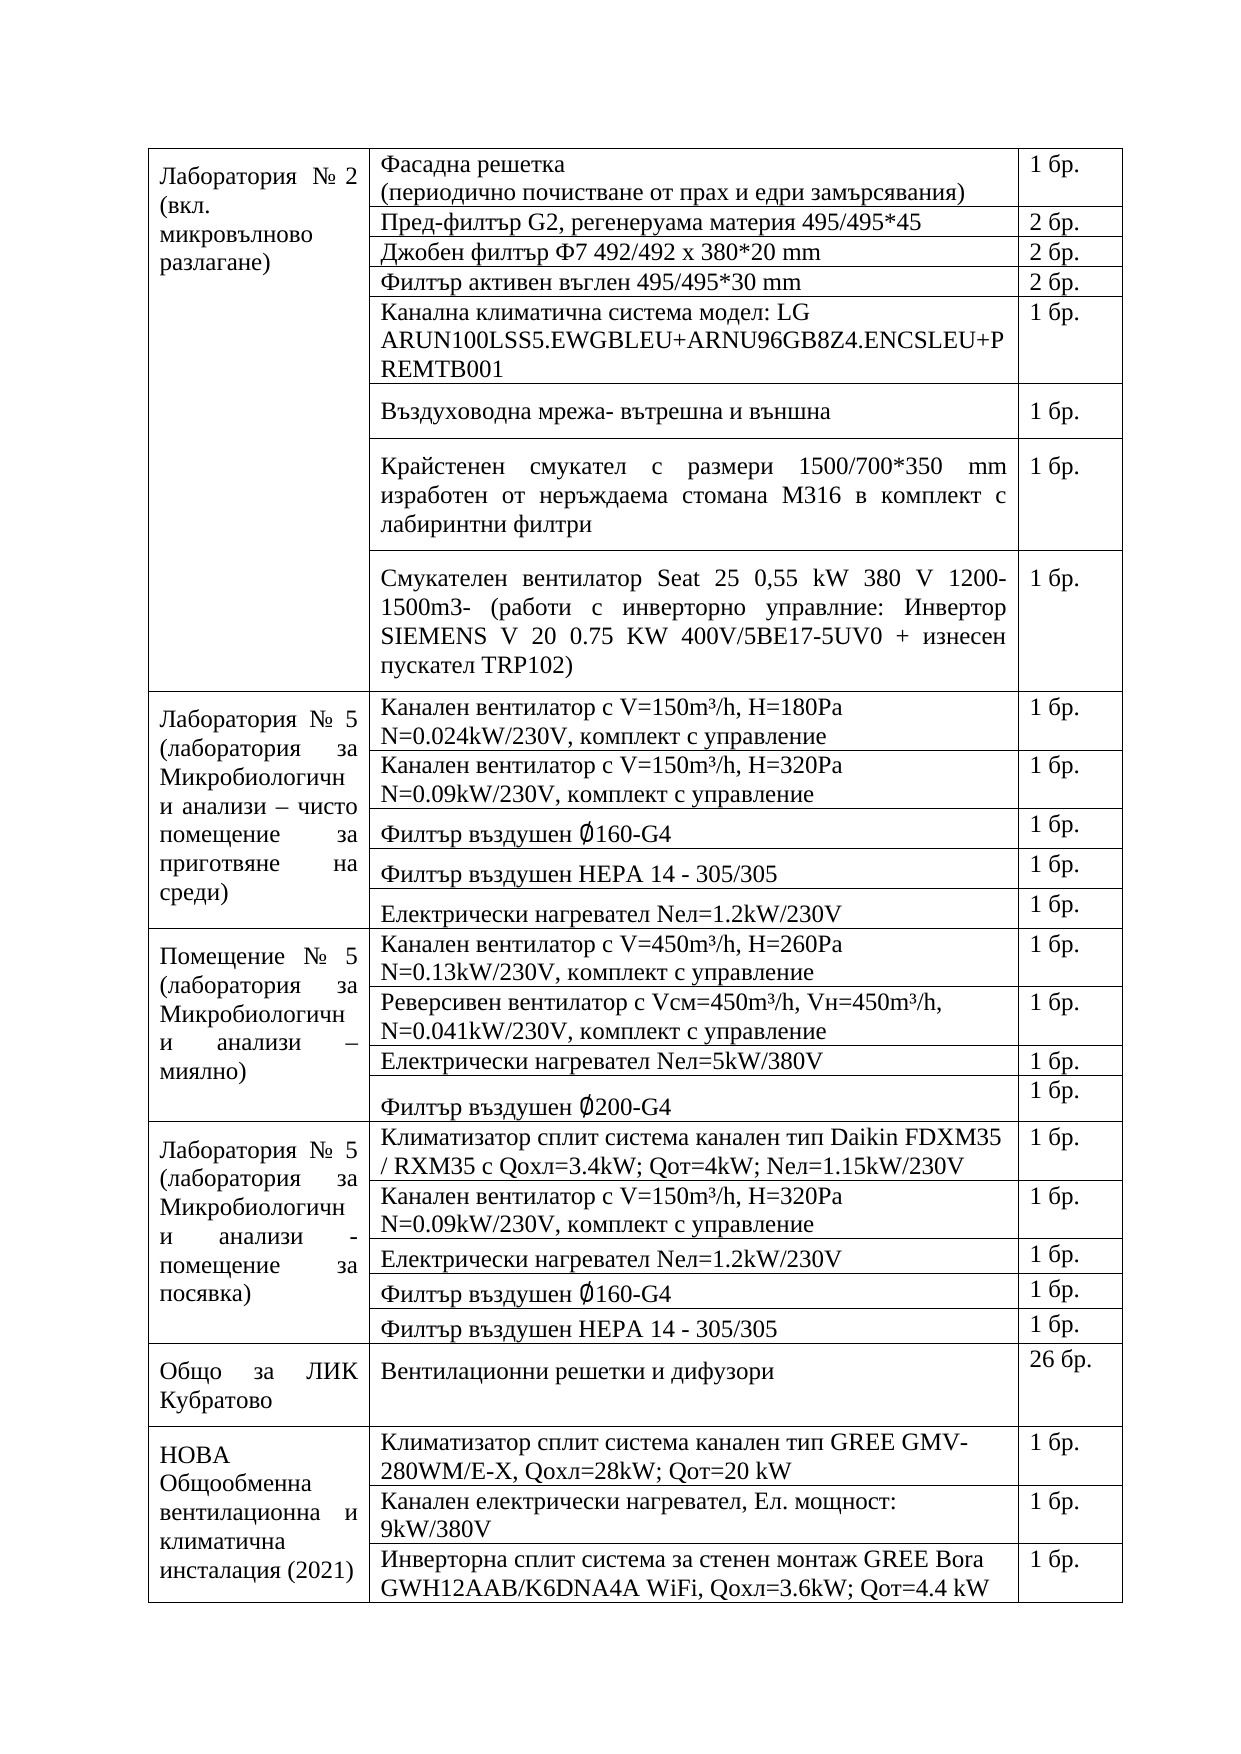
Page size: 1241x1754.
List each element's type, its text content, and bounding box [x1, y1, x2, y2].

table_cell 1 бр. [1019, 987, 1122, 1045]
table_cell 1 бр. [1019, 1544, 1122, 1602]
table_cell Канален електрически нагревател, Ел. мощност: 9kW/380V [370, 1486, 1018, 1543]
table_cell Филтър въздушен НЕРА 14 - 305/305 [370, 849, 1018, 888]
table_cell 1 бр. [1019, 692, 1122, 749]
table_cell Лаборатория № 5 (лаборатория за Микробиологични анализи – чисто помещение за приготвяне на среди) [149, 692, 369, 928]
table_cell 1 бр. [1019, 1122, 1122, 1180]
table_cell Електрически нагревател Nел=1.2kW/230V [370, 1239, 1018, 1273]
table_cell Филтър въздушен ∅200-G4 [370, 1076, 1018, 1121]
table_cell 1 бр. [1019, 1427, 1122, 1485]
table_cell Вентилационни решетки и дифузори [370, 1344, 1018, 1426]
table_cell Филтър въздушен ∅160-G4 [370, 809, 1018, 848]
table_cell 1 бр. [1019, 297, 1122, 383]
table_cell 1 бр. [1019, 929, 1122, 986]
table_cell Джобен филтър Ф7 492/492 х 380*20 mm [370, 237, 1018, 266]
table_cell 1 бр. [1019, 551, 1122, 691]
table_cell Електрически нагревател Nел=1.2kW/230V [370, 889, 1018, 928]
table_cell 2 бр. [1019, 207, 1122, 236]
table_cell 1 бр. [1019, 1486, 1122, 1543]
table_cell Въздуховодна мрежа- вътрешна и външна [370, 384, 1018, 438]
table_cell Фасадна решетка (периодично почистване от прах и едри замърсявания) [370, 149, 1018, 206]
table_cell НОВА Общообменна вентилационна и климатична инсталация (2021) [149, 1427, 369, 1602]
table_cell Крайстенен смукател с размери 1500/700*350 mm изработен от неръждаема стомана М316 в комплект с лабиринтни филтри [370, 439, 1018, 550]
table_cell 1 бр. [1019, 889, 1122, 928]
table_cell Филтър въздушен НЕРА 14 - 305/305 [370, 1309, 1018, 1343]
table_cell 1 бр. [1019, 1181, 1122, 1238]
table_cell 1 бр. [1019, 1309, 1122, 1343]
table_cell Канална климатична система модел: LG ARUN100LSS5.EWGBLEU+ARNU96GB8Z4.ENCSLEU+PREMTB001 [370, 297, 1018, 383]
table_cell Пред-филтър G2, регенеруама материя 495/495*45 [370, 207, 1018, 236]
table_cell Филтър активен въглен 495/495*30 mm [370, 267, 1018, 296]
table_cell Помещение № 5 (лаборатория за Микробиологични анализи – миялно) [149, 929, 369, 1121]
table_cell Електрически нагревател Nел=5kW/380V [370, 1046, 1018, 1074]
table_cell Климатизатор сплит система канален тип Daikin FDXM35 / RXM35 с Qохл=3.4kW; Qот=4kW; Nел=1.15kW/230V [370, 1122, 1018, 1180]
table_cell Канален вентилатор с V=150m³/h, H=180Pa N=0.024kW/230V, комплект с управление [370, 692, 1018, 749]
table_cell 2 бр. [1019, 267, 1122, 296]
table_cell 1 бр. [1019, 1076, 1122, 1121]
table_cell 1 бр. [1019, 384, 1122, 438]
table_cell 2 бр. [1019, 237, 1122, 266]
table_cell 1 бр. [1019, 809, 1122, 848]
table_cell 1 бр. [1019, 751, 1122, 808]
table_cell Канален вентилатор с V=150m³/h, H=320Pa N=0.09kW/230V, комплект с управление [370, 751, 1018, 808]
table_cell Канален вентилатор с V=150m³/h, H=320Pa N=0.09kW/230V, комплект с управление [370, 1181, 1018, 1238]
table_cell 1 бр. [1019, 1046, 1122, 1074]
table_cell Инверторна сплит система за стенен монтаж GREE Bora GWH12AAB/K6DNA4A WiFi, Qохл=3.6kW; Qот=4.4 kW [370, 1544, 1018, 1602]
table_cell 1 бр. [1019, 149, 1122, 206]
table_cell Лаборатория № 5 (лаборатория за Микробиологични анализи - помещение за посявка) [149, 1122, 369, 1343]
table_cell Филтър въздушен ∅160-G4 [370, 1274, 1018, 1308]
table_cell Общо за ЛИК Кубратово [149, 1344, 369, 1426]
table_cell Канален вентилатор с V=450m³/h, H=260Pa N=0.13kW/230V, комплект с управление [370, 929, 1018, 986]
table_cell 1 бр. [1019, 439, 1122, 550]
table_cell Лаборатория № 2 (вкл. микровълново разлагане) [149, 149, 369, 691]
table_cell 1 бр. [1019, 1274, 1122, 1308]
table_cell Климатизатор сплит система канален тип GREE GMV-280WM/E-X, Qохл=28kW; Qот=20 kW [370, 1427, 1018, 1485]
table_cell Смукателен вентилатор Seat 25 0,55 kW 380 V 1200-1500m3- (работи с инверторно управлние: Инвертор SIEMENS V 20 0.75 KW 400V/5BE17-5UV0 + изнесен пускател TRP102) [370, 551, 1018, 691]
table_cell 1 бр. [1019, 1239, 1122, 1273]
table_cell 1 бр. [1019, 849, 1122, 888]
table_cell Реверсивен вентилатор с Vсм=450m³/h, Vн=450m³/h, N=0.041kW/230V, комплект с управление [370, 987, 1018, 1045]
table_cell 26 бр. [1019, 1344, 1122, 1426]
